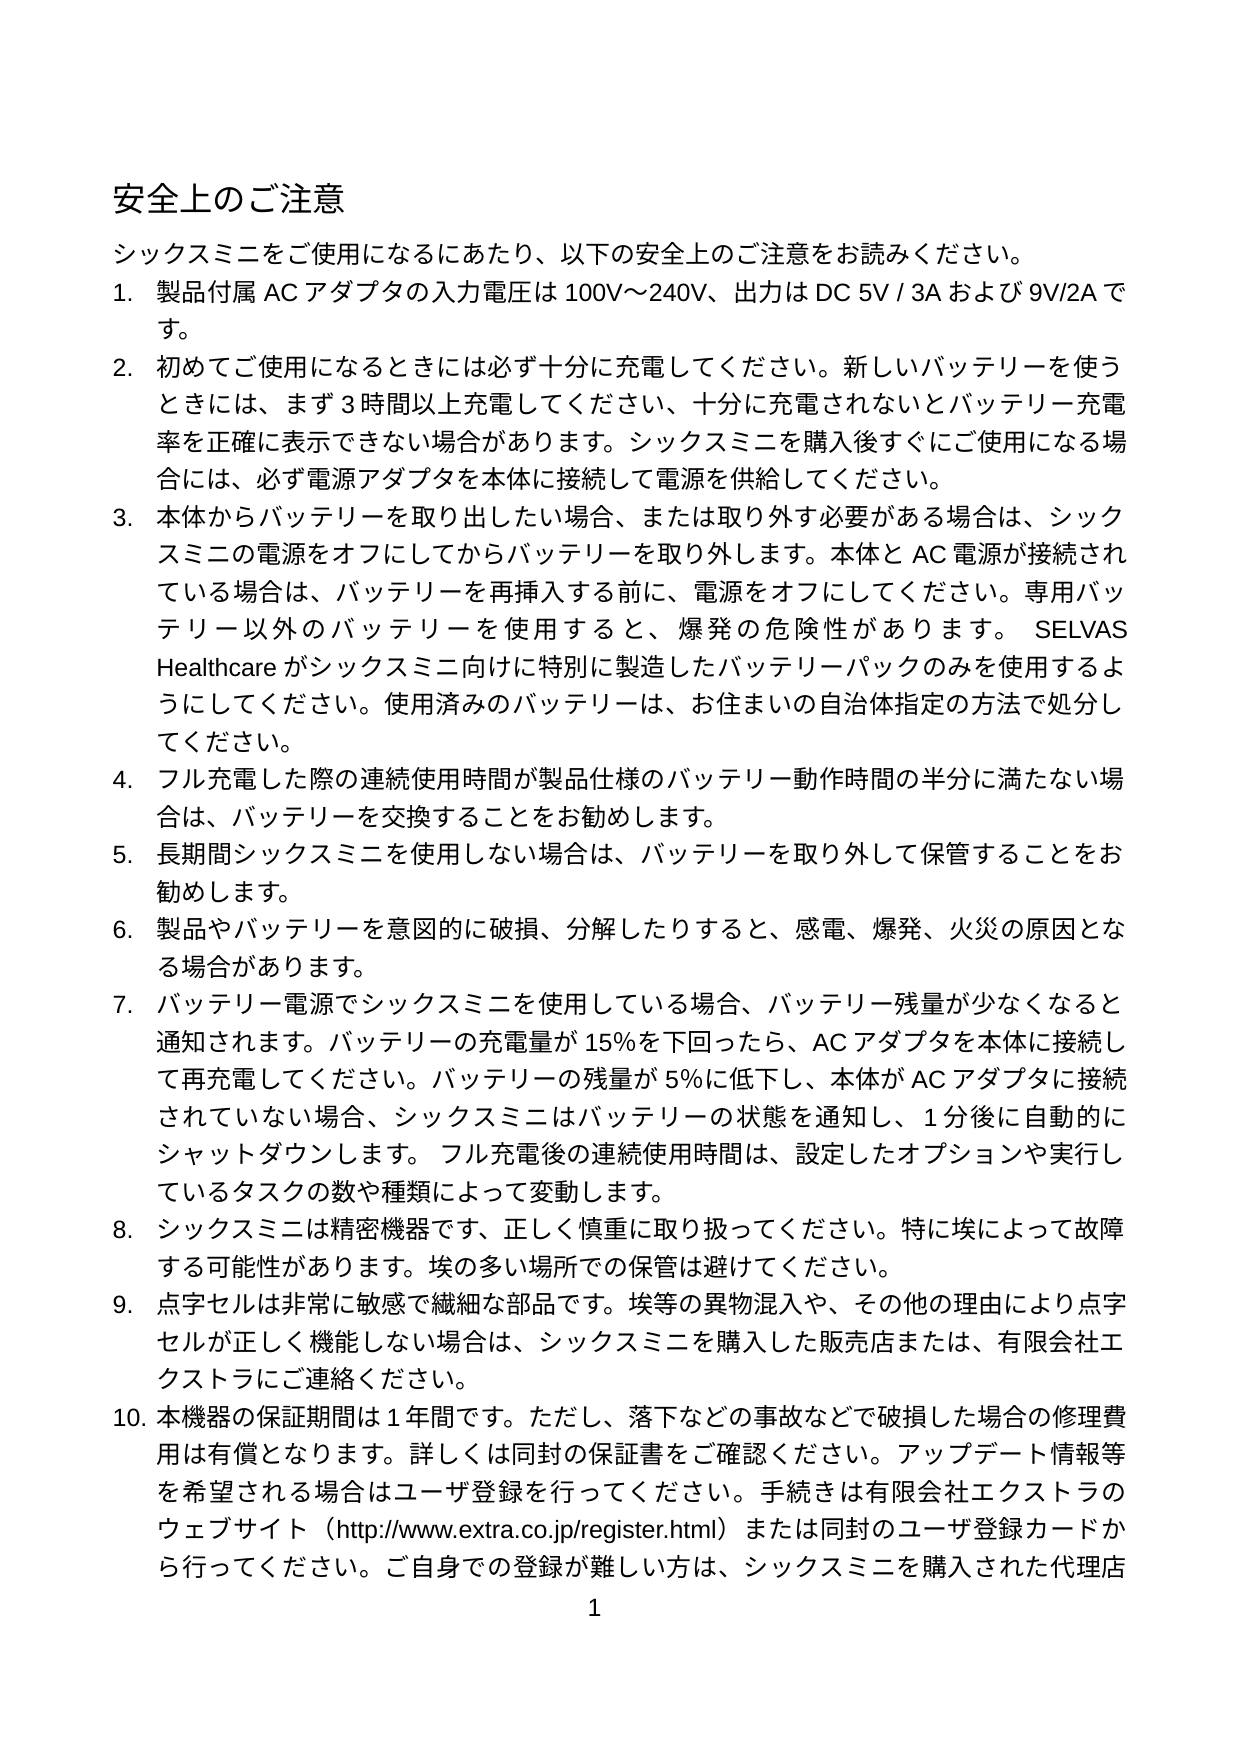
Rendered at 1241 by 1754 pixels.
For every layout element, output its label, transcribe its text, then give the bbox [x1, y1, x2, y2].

list バッテリー電源でシックスミニを使用している場合、バッテリー残量が少なくなると通知されます。バッテリーの充電量が15％を下回ったら、ACアダプタを本体に接続して再充電してください。バッテリーの残量が5％に低下し、本体がACアダプタに接続されていない場合、シックスミニはバッテリーの状態を通知し、1分後に自動的にシャットダウンします。 フル充電後の連続使用時間は、設定したオプションや実行しているタスクの数や種類によって変動します。 [112, 984, 1128, 1209]
list 製品やバッテリーを意図的に破損、分解したりすると、感電、爆発、火災の原因となる場合があります。 [112, 909, 1128, 984]
text シックスミニをご使用になるにあたり、以下の安全上のご注意をお読みください。 [112, 234, 1128, 272]
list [112, 1397, 1128, 1584]
list 点字セルは非常に敏感で繊細な部品です。埃等の異物混入や、その他の理由により点字セルが正しく機能しない場合は、シックスミニを購入した販売店または、有限会社エクストラにご連絡ください。 [112, 1284, 1128, 1397]
list フル充電した際の連続使用時間が製品仕様のバッテリー動作時間の半分に満たない場合は、バッテリーを交換することをお勧めします。 [112, 759, 1128, 834]
list 製品付属ACアダプタの入力電圧は100V〜240V、出力はDC 5V / 3Aおよび9V/2Aです。 [112, 272, 1128, 347]
list 初めてご使用になるときには必ず十分に充電してください。新しいバッテリーを使うときには、まず3時間以上充電してください、十分に充電されないとバッテリー充電率を正確に表示できない場合があります。シックスミニを購入後すぐにご使用になる場合には、必ず電源アダプタを本体に接続して電源を供給してください。 [112, 347, 1128, 497]
list シックスミニは精密機器です、正しく慎重に取り扱ってください。特に埃によって故障する可能性があります。埃の多い場所での保管は避けてください。 [112, 1209, 1128, 1284]
list 本体からバッテリーを取り出したい場合、または取り外す必要がある場合は、シックスミニの電源をオフにしてからバッテリーを取り外します。本体とAC電源が接続されている場合は、バッテリーを再挿入する前に、電源をオフにしてください。専用バッテリー以外のバッテリーを使用すると、爆発の危険性があります。 SELVAS Healthcareがシックスミニ向けに特別に製造したバッテリーパックのみを使用するようにしてください。使用済みのバッテリーは、お住まいの自治体指定の方法で処分してください。 [112, 497, 1128, 759]
text 安全上のご注意 [112, 159, 1128, 234]
list 長期間シックスミニを使用しない場合は、バッテリーを取り外して保管することをお勧めします。 [112, 834, 1128, 909]
